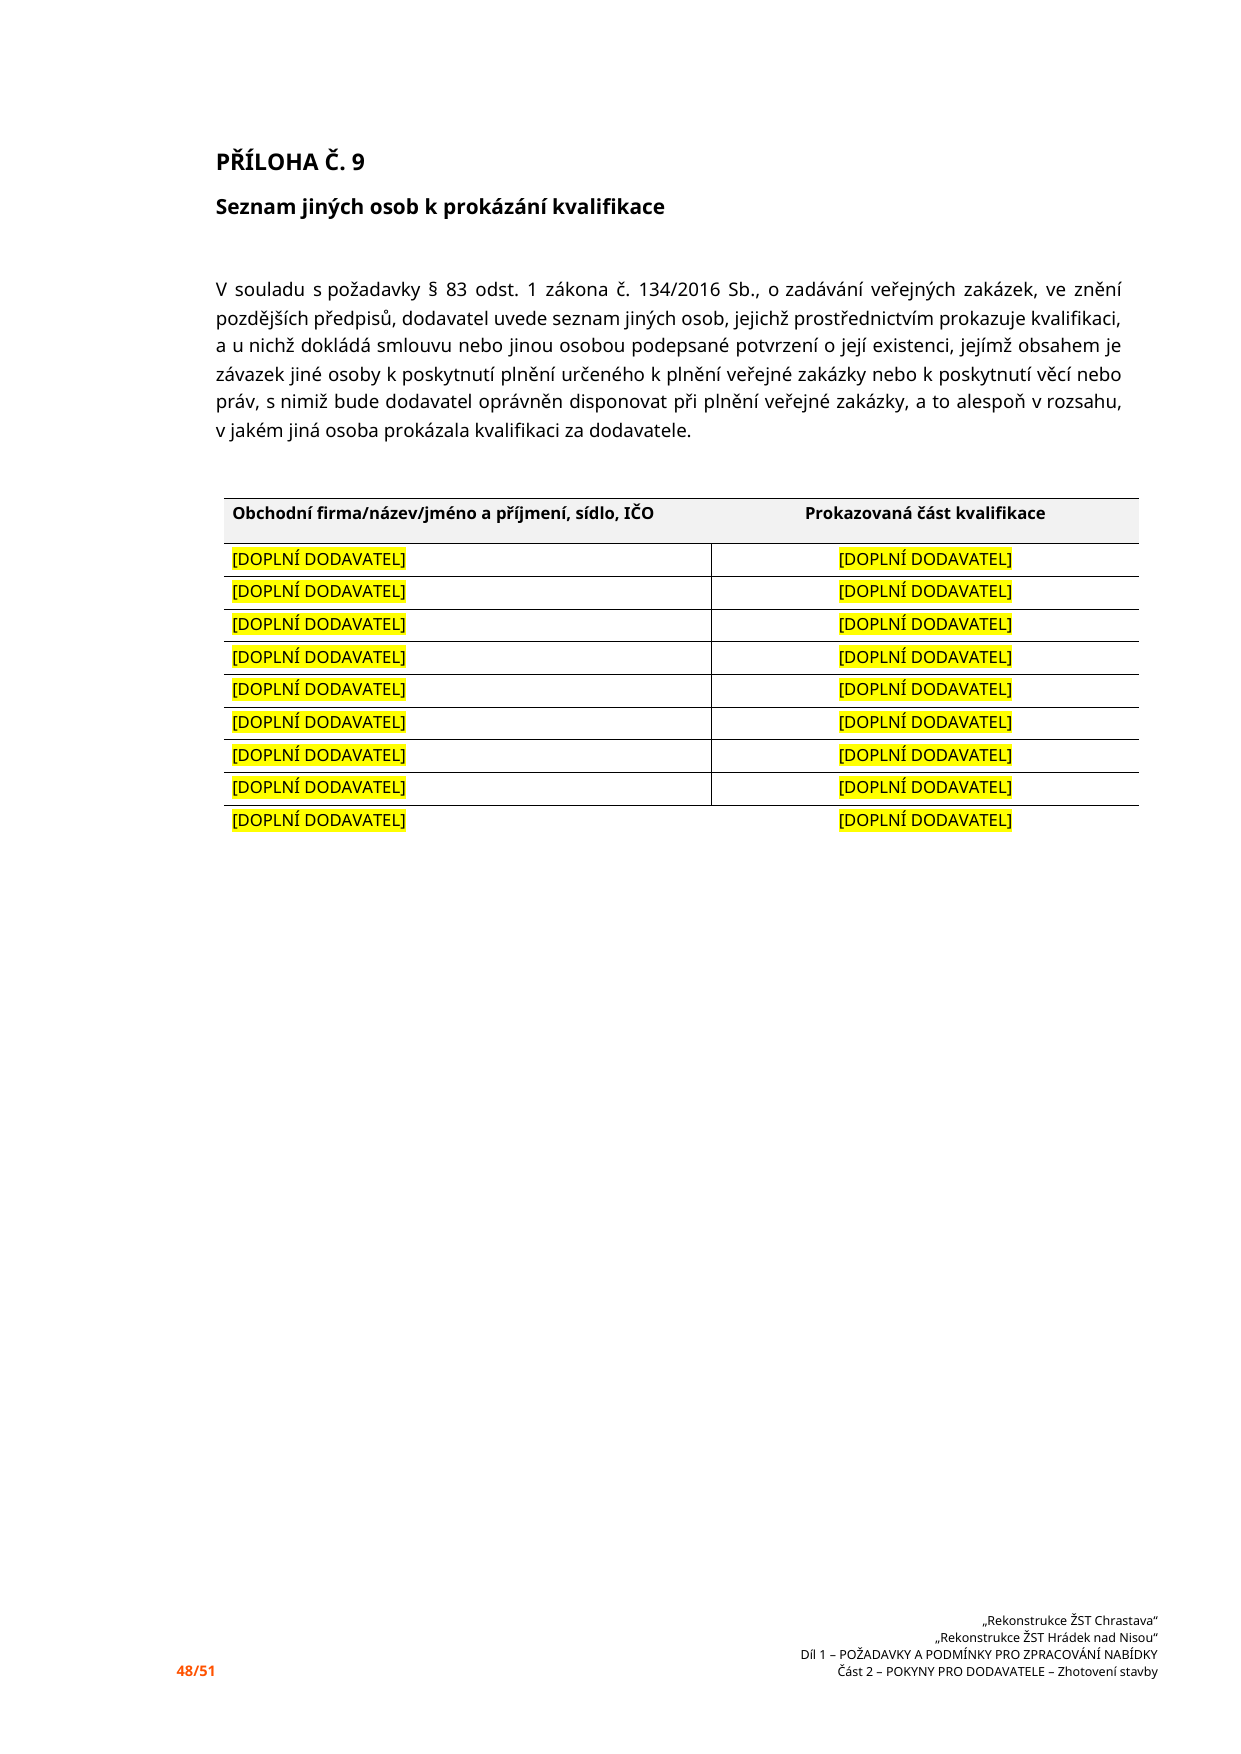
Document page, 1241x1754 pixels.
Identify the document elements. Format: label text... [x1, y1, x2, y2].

table_cell [DOPLNÍ DODAVATEL] [712, 675, 1139, 707]
table_cell [DOPLNÍ DODAVATEL] [224, 642, 711, 674]
table_cell [DOPLNÍ DODAVATEL] [224, 740, 711, 772]
table_cell [DOPLNÍ DODAVATEL] [224, 708, 711, 739]
table_header Prokazovaná část kvalifikace [711, 499, 1139, 543]
table_cell [DOPLNÍ DODAVATEL] [711, 806, 1139, 837]
table_cell [DOPLNÍ DODAVATEL] [224, 773, 711, 805]
table_cell [DOPLNÍ DODAVATEL] [712, 577, 1139, 608]
table_cell [DOPLNÍ DODAVATEL] [224, 806, 711, 837]
table_cell [DOPLNÍ DODAVATEL] [224, 577, 711, 608]
table_cell [DOPLNÍ DODAVATEL] [712, 708, 1139, 739]
text V souladu s požadavky § 83 odst. 1 zákona č. 134/2016 Sb., o zadávání veřejných zakázek, ve znění pozdějších předpisů, dodavatel uvede seznam jiných osob, jejichž prostřednictvím prokazuje kvalifikaci, a u nichž dokládá smlouvu nebo jinou osobou podepsané potvrzení o její existenci, jejímž obsahem je závazek jiné osoby k poskytnutí plnění určeného k plnění veřejné zakázky nebo k poskytnutí věcí nebo práv, s nimiž bude dodavatel oprávněn disponovat při plnění veřejné zakázky, a to alespoň v rozsahu, v jakém jiná osoba prokázala kvalifikaci za dodavatele. [216, 277, 1122, 442]
table_cell [DOPLNÍ DODAVATEL] [712, 642, 1139, 674]
table_cell [DOPLNÍ DODAVATEL] [712, 610, 1139, 641]
table_header Obchodní firma/název/jméno a příjmení, sídlo, IČO [224, 499, 711, 543]
text Příloha č. 9 [216, 146, 1122, 177]
table_cell [DOPLNÍ DODAVATEL] [224, 544, 711, 576]
table_cell [DOPLNÍ DODAVATEL] [712, 773, 1139, 805]
table_cell [DOPLNÍ DODAVATEL] [224, 675, 711, 707]
table_cell [DOPLNÍ DODAVATEL] [712, 740, 1139, 772]
table_cell [DOPLNÍ DODAVATEL] [224, 610, 711, 641]
table_cell [DOPLNÍ DODAVATEL] [712, 544, 1139, 576]
text Seznam jiných osob k prokázání kvalifikace [216, 192, 1122, 221]
